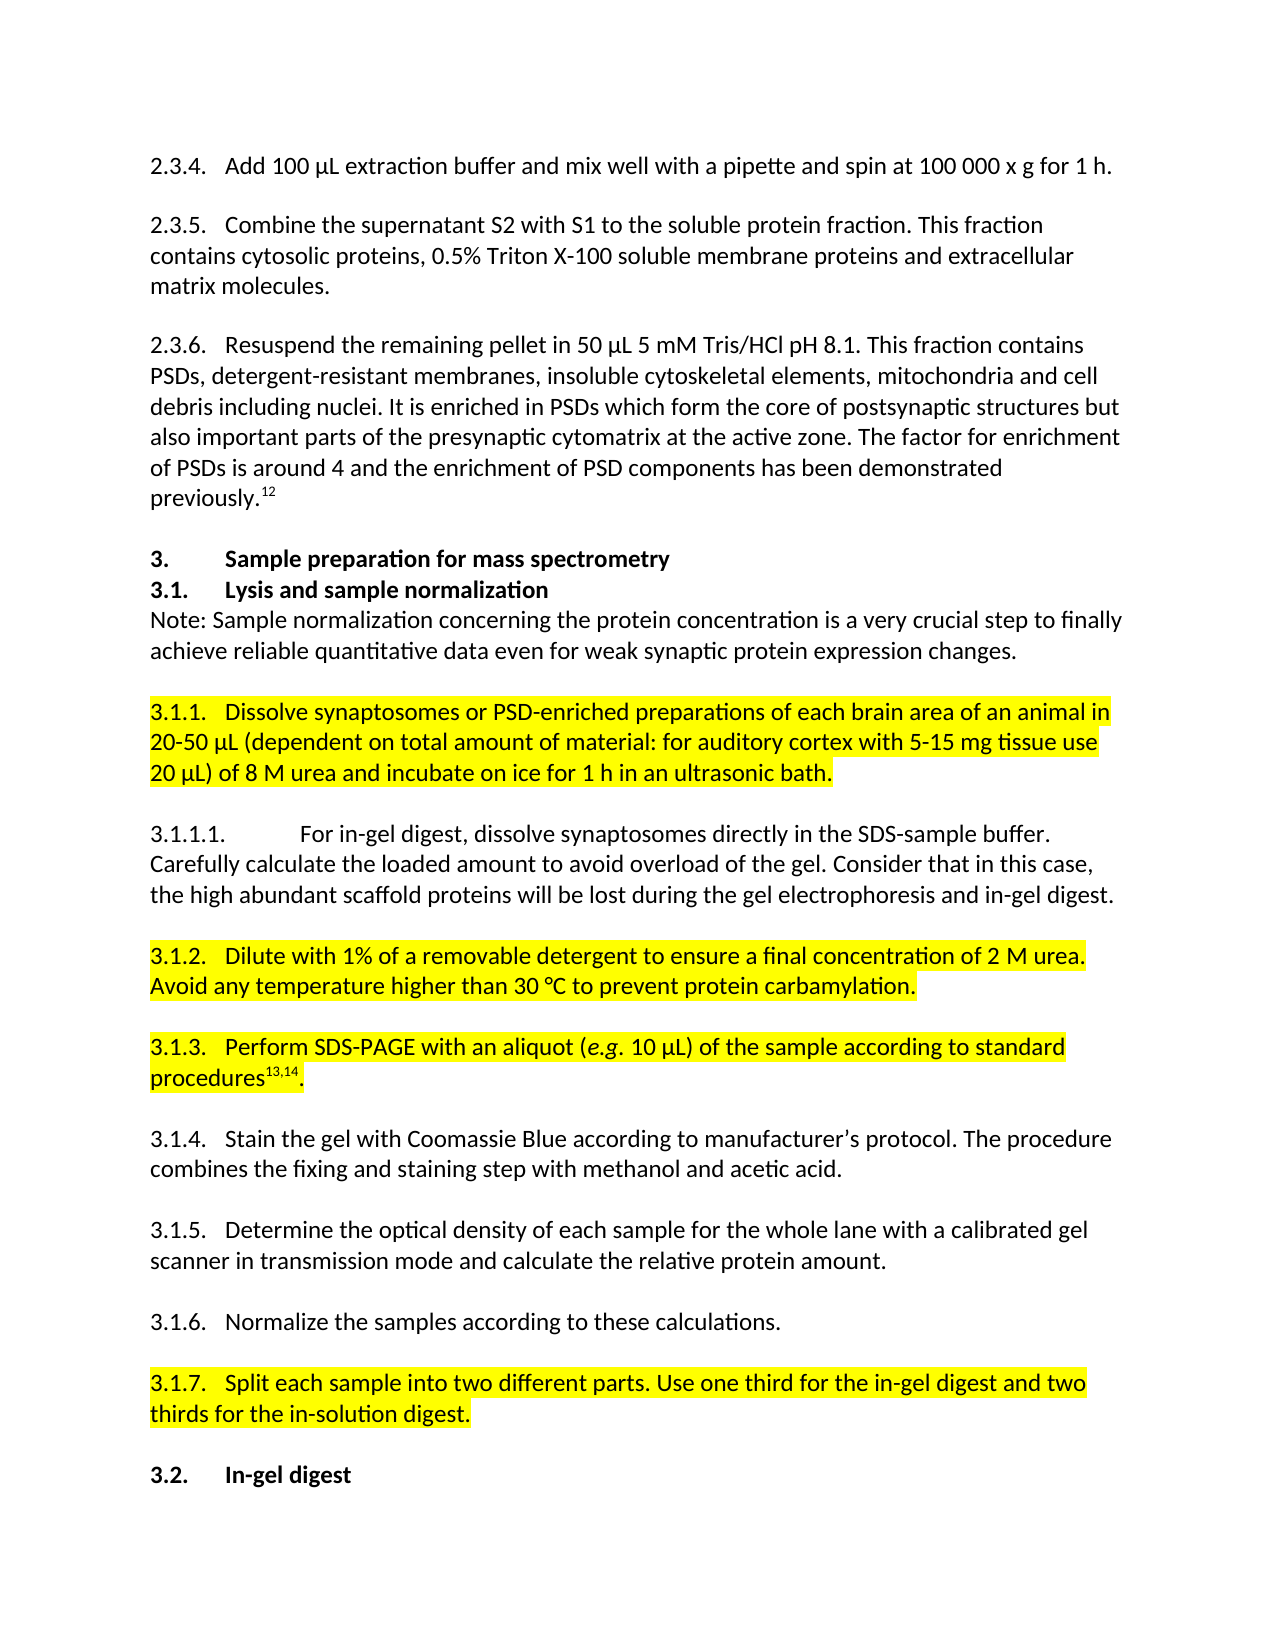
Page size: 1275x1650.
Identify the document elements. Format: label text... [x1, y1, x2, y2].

list For in-gel digest, dissolve synaptosomes directly in the SDS-sample buffer. Carefully calculate the loaded amount to avoid overload of the gel. Consider that in this case, the high abundant scaffold proteins will be lost during the gel electrophoresis and in-gel digest. [150, 818, 1125, 909]
list Determine the optical density of each sample for the whole lane with a calibrated gel scanner in transmission mode and calculate the relative protein amount. [150, 1215, 1125, 1276]
list Lysis and sample normalization [150, 574, 1125, 604]
list Resuspend the remaining pellet in 50 µL 5 mM Tris/HCl pH 8.1. This fraction contains PSDs, detergent-resistant membranes, insoluble cytoskeletal elements, mitochondria and cell debris including nuclei. It is enriched in PSDs which form the core of postsynaptic structures but also important parts of the presynaptic cytomatrix at the active zone. The factor for enrichment of PSDs is around 4 and the enrichment of PSD components has been demonstrated previously.12 [150, 329, 1125, 513]
list Add 100 µL extraction buffer and mix well with a pipette and spin at 100 000 x g for 1 h. [150, 150, 1125, 181]
list Normalize the samples according to these calculations. [150, 1306, 1125, 1337]
list In-gel digest [150, 1459, 1125, 1489]
list Dilute with 1% of a removable detergent to ensure a final concentration of 2 M urea. Avoid any temperature higher than 30 °C to prevent protein carbamylation. [917, 940, 1125, 1001]
list Dissolve synaptosomes or PSD-enriched preparations of each brain area of an animal in 20-50 µL (dependent on total amount of material: for auditory cortex with 5-15 mg tissue use 20 µL) of 8 M urea and incubate on ice for 1 h in an ultrasonic bath. [833, 696, 1125, 787]
list Split each sample into two different parts. Use one third for the in-gel digest and two thirds for the in-solution digest. [471, 1367, 1125, 1428]
list Stain the gel with Coomassie Blue according to manufacturer’s protocol. The procedure combines the fixing and staining step with methanol and acetic acid. [150, 1123, 1125, 1184]
list Combine the supernatant S2 with S1 to the soluble protein fraction. This fraction contains cytosolic proteins, 0.5% Triton X-100 soluble membrane proteins and extracellular matrix molecules. [150, 209, 1125, 301]
list Sample preparation for mass spectrometry [150, 543, 1125, 574]
text Note: Sample normalization concerning the protein concentration is a very crucial step to finally achieve reliable quantitative data even for weak synaptic protein expression changes. [150, 604, 1125, 665]
list Perform SDS-PAGE with an aliquot (e.g. 10 µL) of the sample according to standard procedures13,14. [304, 1032, 1125, 1093]
